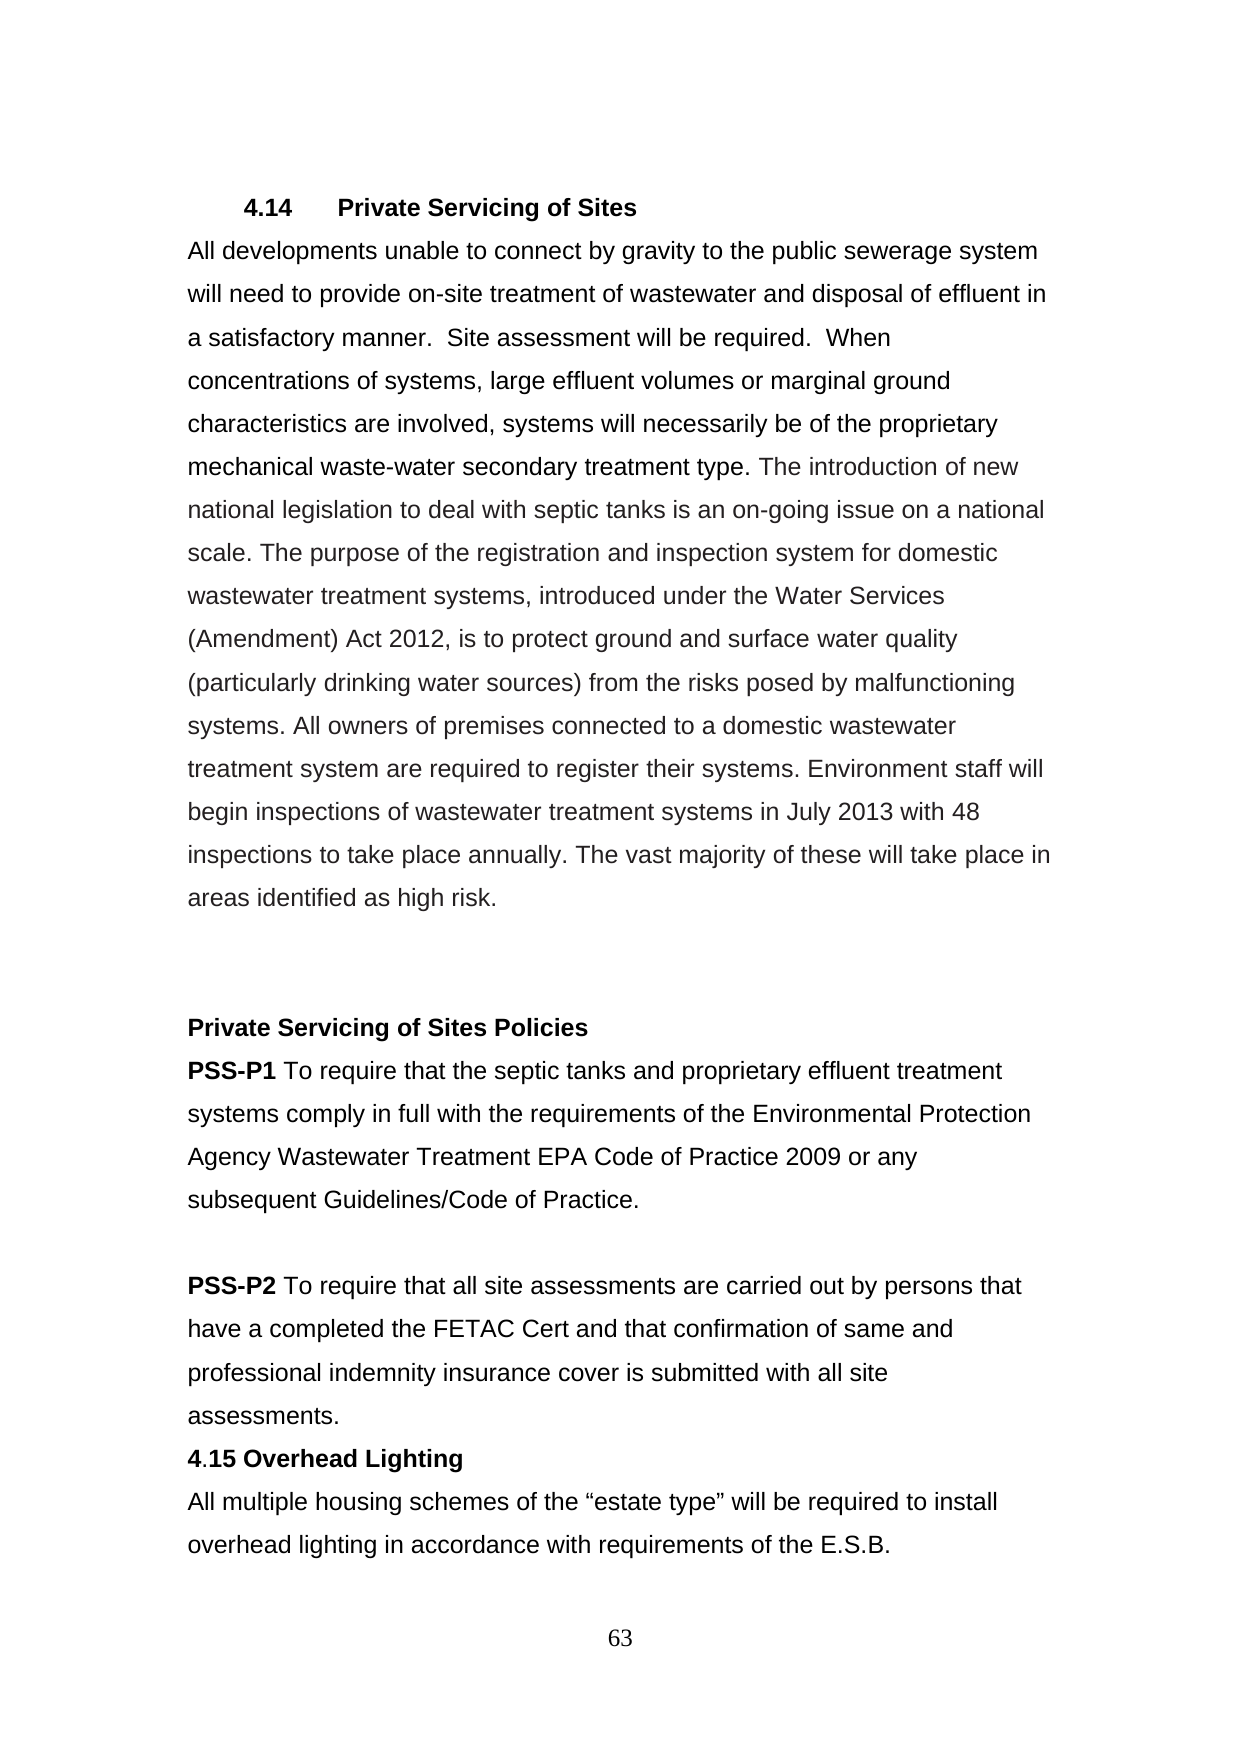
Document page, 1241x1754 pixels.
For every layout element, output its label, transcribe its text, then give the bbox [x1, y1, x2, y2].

text All multiple housing schemes of the “estate type” will be required to install overhead lighting in accordance with requirements of the E.S.B. [187, 1487, 1091, 1559]
text PSS-P1 To require that the septic tanks and proprietary effluent treatment systems comply in full with the requirements of the Environmental Protection Agency Wastewater Treatment EPA Code of Practice 2009 or any subsequent Guidelines/Code of Practice. [187, 1056, 1053, 1214]
text Private Servicing of Sites Policies [187, 1012, 1091, 1041]
text All developments unable to connect by gravity to the public sewerage system will need to provide on-site treatment of wastewater and disposal of effluent in a satisfactory manner. Site assessment will be required. When concentrations of systems, large effluent volumes or marginal ground characteristics are involved, systems will necessarily be of the proprietary mechanical waste-water secondary treatment type. The introduction of new national legislation to deal with septic tanks is an on-going issue on a national scale. The purpose of the registration and inspection system for domestic wastewater treatment systems, introduced under the Water Services (Amendment) Act 2012, is to protect ground and surface water quality (particularly drinking water sources) from the risks posed by malfunctioning systems. All owners of premises connected to a domestic wastewater treatment system are required to register their systems. Environment staff will begin inspections of wastewater treatment systems in July 2013 with 48 inspections to take place annually. The vast majority of these will take place in areas identified as high risk. [187, 236, 1053, 912]
text 4.15 Overhead Lighting [187, 1444, 1091, 1472]
text 4.14 Private Servicing of Sites [243, 193, 1091, 222]
text PSS-P2 To require that all site assessments are carried out by persons that have a completed the FETAC Cert and that confirmation of same and professional indemnity insurance cover is submitted with all site assessments. [187, 1271, 1053, 1429]
